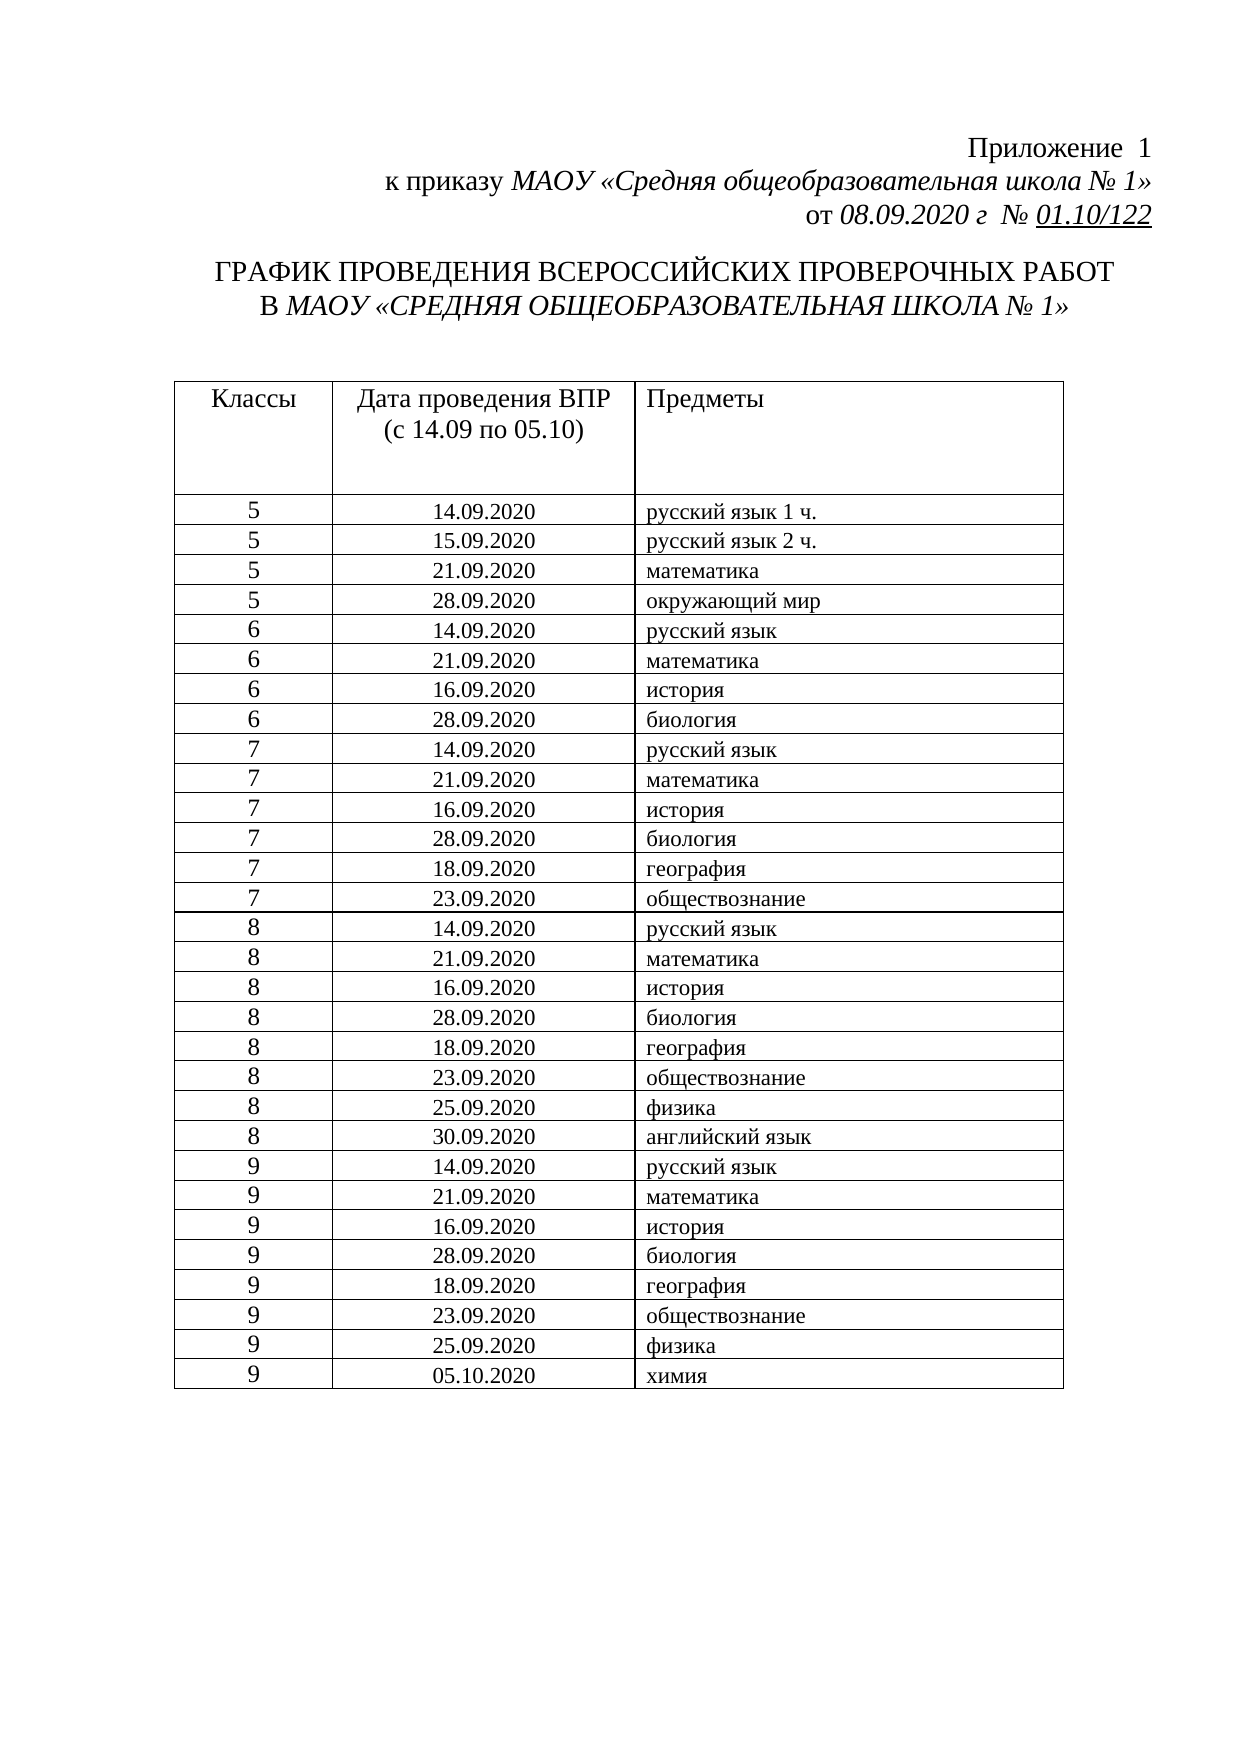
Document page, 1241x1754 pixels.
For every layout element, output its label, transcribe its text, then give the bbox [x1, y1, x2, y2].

table_cell 21.09.2020 [333, 644, 634, 673]
table_cell русский язык 2 ч. [636, 525, 1063, 554]
table_cell биология [636, 1240, 1063, 1269]
table_cell география [636, 1032, 1063, 1060]
table_cell 28.09.2020 [333, 585, 634, 613]
table_cell 9 [175, 1359, 332, 1388]
table_cell 28.09.2020 [333, 704, 634, 733]
table_cell физика [636, 1330, 1063, 1358]
table_cell география [636, 853, 1063, 882]
table_cell 9 [175, 1330, 332, 1358]
table_cell русский язык 1 ч. [636, 495, 1063, 524]
table_cell математика [636, 764, 1063, 792]
table_cell 23.09.2020 [333, 883, 634, 911]
table_cell 30.09.2020 [333, 1121, 634, 1150]
table_cell русский язык [636, 615, 1063, 643]
table_cell биология [636, 1002, 1063, 1031]
table_cell 21.09.2020 [333, 764, 634, 792]
table_cell обществознание [636, 1300, 1063, 1328]
table_cell 7 [175, 823, 332, 852]
table_cell 9 [175, 1181, 332, 1209]
table_cell 8 [175, 1121, 332, 1150]
table_cell 14.09.2020 [333, 1151, 634, 1179]
table_cell 14.09.2020 [333, 495, 634, 524]
table_cell 14.09.2020 [333, 913, 634, 941]
table_cell 23.09.2020 [333, 1300, 634, 1328]
table_cell 16.09.2020 [333, 1210, 634, 1239]
table_cell обществознание [636, 1061, 1063, 1090]
table_cell физика [636, 1091, 1063, 1120]
table_cell биология [636, 823, 1063, 852]
table_cell 05.10.2020 [333, 1359, 634, 1388]
table_cell история [636, 1210, 1063, 1239]
table_header Дата проведения ВПР (с 14.09 по 05.10) [333, 382, 634, 494]
table_cell 15.09.2020 [333, 525, 634, 554]
table_cell математика [636, 644, 1063, 673]
table_cell 7 [175, 793, 332, 822]
table_cell 25.09.2020 [333, 1091, 634, 1120]
table_cell 7 [175, 734, 332, 762]
table_cell история [636, 793, 1063, 822]
table_cell окружающий мир [636, 585, 1063, 613]
table_cell 21.09.2020 [333, 942, 634, 971]
table_cell 5 [175, 555, 332, 584]
table_cell 9 [175, 1210, 332, 1239]
table_cell история [636, 972, 1063, 1001]
table_cell 18.09.2020 [333, 853, 634, 882]
table_cell 23.09.2020 [333, 1061, 634, 1090]
table_cell 16.09.2020 [333, 674, 634, 703]
table_cell математика [636, 942, 1063, 971]
table_cell 18.09.2020 [333, 1270, 634, 1299]
table_cell 18.09.2020 [333, 1032, 634, 1060]
table_cell 8 [175, 942, 332, 971]
table_cell 21.09.2020 [333, 1181, 634, 1209]
table_cell химия [636, 1359, 1063, 1388]
table_cell 21.09.2020 [333, 555, 634, 584]
table_cell 7 [175, 883, 332, 911]
table_cell 9 [175, 1151, 332, 1179]
table_cell география [636, 1270, 1063, 1299]
table_cell 8 [175, 1002, 332, 1031]
table_cell 5 [175, 525, 332, 554]
table_cell английский язык [636, 1121, 1063, 1150]
table_cell русский язык [636, 913, 1063, 941]
table_cell 5 [175, 585, 332, 613]
table_cell 14.09.2020 [333, 734, 634, 762]
table_cell история [636, 674, 1063, 703]
table_header Предметы [636, 382, 1063, 494]
table_cell 9 [175, 1300, 332, 1328]
table_cell 7 [175, 853, 332, 882]
table_cell 9 [175, 1270, 332, 1299]
table_cell 8 [175, 913, 332, 941]
table_cell русский язык [636, 1151, 1063, 1179]
table_cell 16.09.2020 [333, 972, 634, 1001]
table_cell 28.09.2020 [333, 823, 634, 852]
table_cell русский язык [636, 734, 1063, 762]
table_cell 7 [175, 764, 332, 792]
table_cell 8 [175, 1061, 332, 1090]
table_cell математика [636, 555, 1063, 584]
table_cell 5 [175, 495, 332, 524]
table_cell 8 [175, 1032, 332, 1060]
text Приложение 1 к приказу МАОУ «Средняя общеобразовательная школа № 1» от 08.09.2020 г № 01.10/122 [177, 130, 1152, 231]
table_cell 28.09.2020 [333, 1240, 634, 1269]
table_cell 6 [175, 615, 332, 643]
table_cell 8 [175, 972, 332, 1001]
table_cell 25.09.2020 [333, 1330, 634, 1358]
table_cell 8 [175, 1091, 332, 1120]
table_cell 16.09.2020 [333, 793, 634, 822]
table_cell 6 [175, 704, 332, 733]
table_cell 28.09.2020 [333, 1002, 634, 1031]
table_cell 14.09.2020 [333, 615, 634, 643]
table_cell 9 [175, 1240, 332, 1269]
table_cell 6 [175, 644, 332, 673]
table_header Классы [175, 382, 332, 494]
table_cell математика [636, 1181, 1063, 1209]
table_cell биология [636, 704, 1063, 733]
table_cell 6 [175, 674, 332, 703]
table_cell обществознание [636, 883, 1063, 911]
text График проведения всероссийских проверочных работ в МАОУ «Средняя ОБЩЕОБРАЗОВАТЕЛЬНАЯ школа № 1» [177, 254, 1152, 321]
